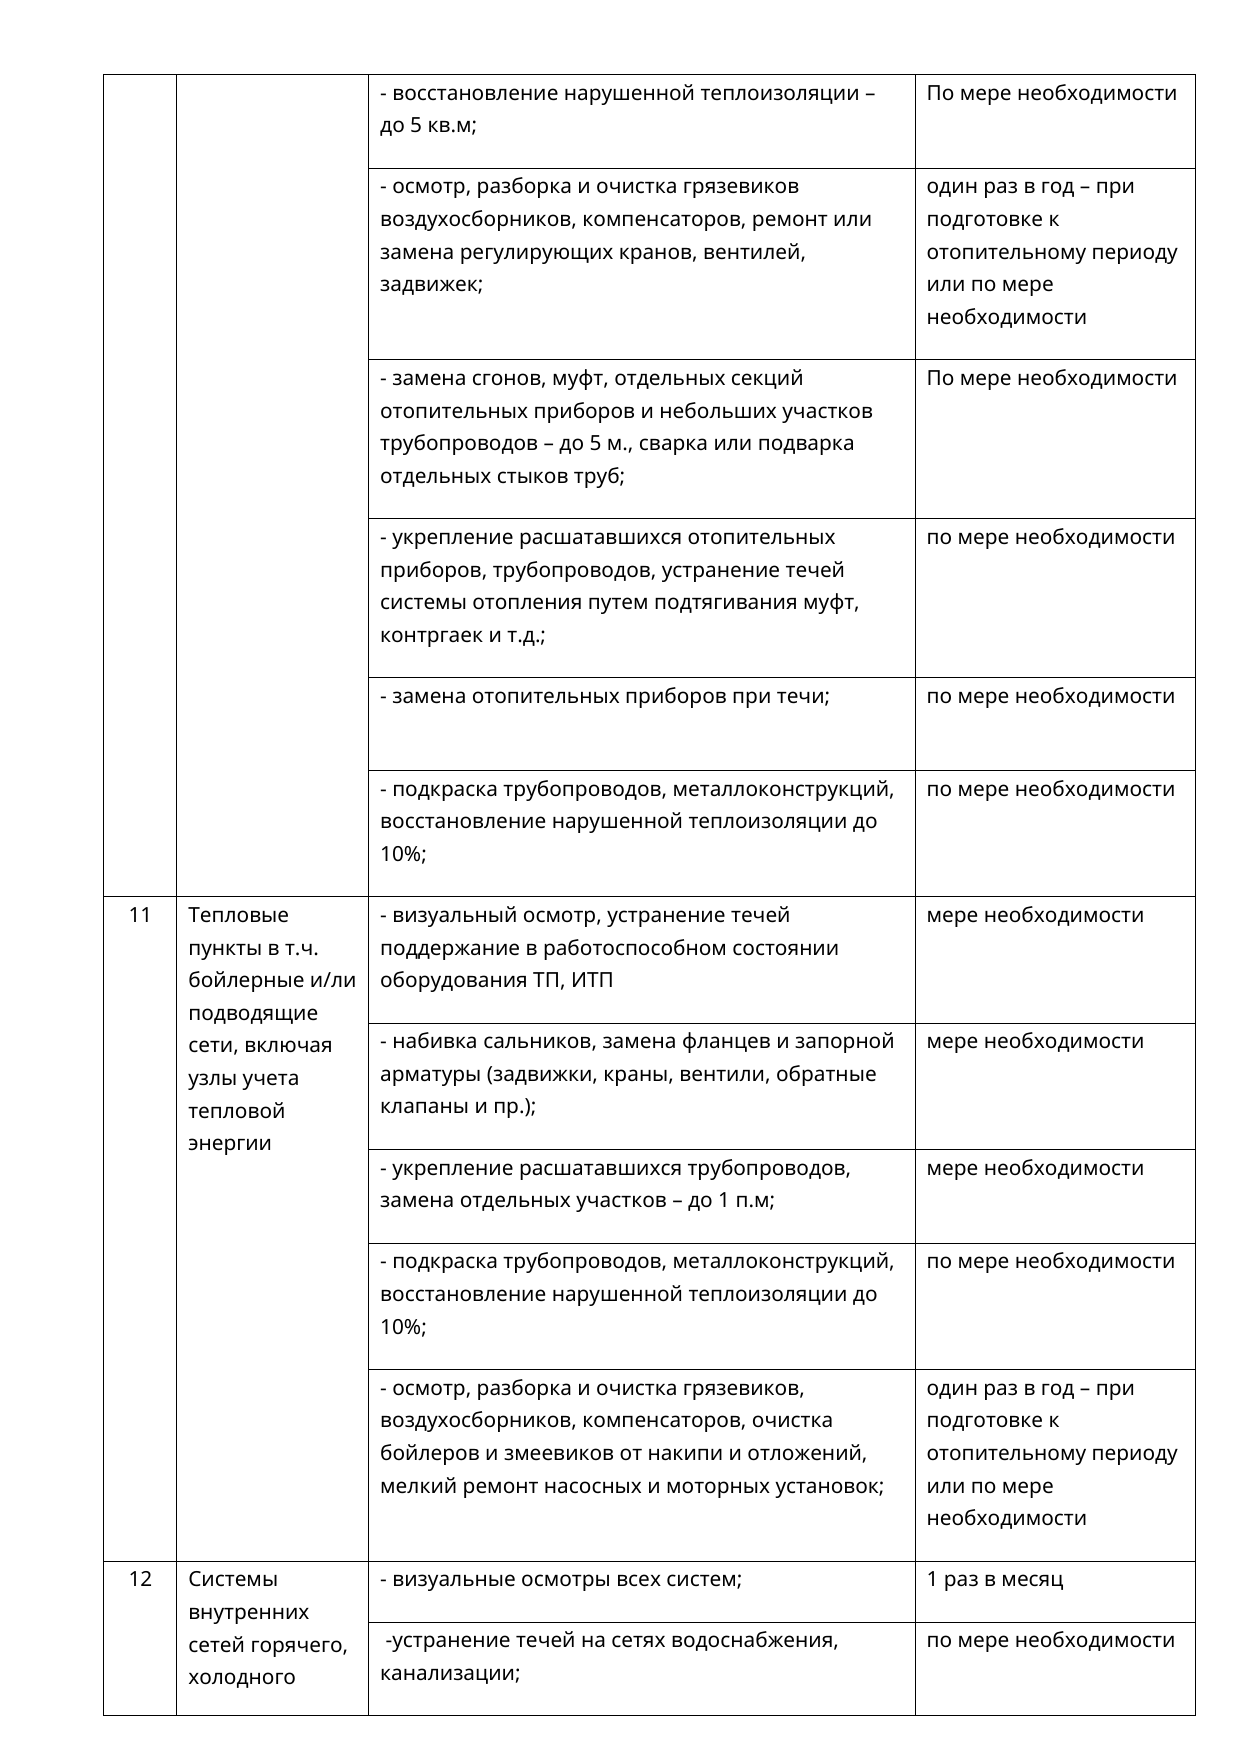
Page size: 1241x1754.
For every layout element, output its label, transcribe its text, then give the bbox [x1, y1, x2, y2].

table_cell один раз в год – при подготовке к отопительному периоду или по мере необходимости [916, 1370, 1195, 1561]
table_cell 1 раз в месяц [916, 1562, 1195, 1622]
table_cell - замена сгонов, муфт, отдельных секций отопительных приборов и небольших участков трубопроводов – до 5 м., сварка или подварка отдельных стыков труб; [369, 360, 915, 518]
table_cell мере необходимости [916, 897, 1195, 1022]
table_cell мере необходимости [916, 1150, 1195, 1243]
table_cell - визуальные осмотры всех систем; [369, 1562, 915, 1622]
table_cell - набивка сальников, замена фланцев и запорной арматуры (задвижки, краны, вентили, обратные клапаны и пр.); [369, 1024, 915, 1149]
table_cell - визуальный осмотр, устранение течей поддержание в работоспособном состоянии оборудования ТП, ИТП [369, 897, 915, 1022]
table_cell один раз в год – при подготовке к отопительному периоду или по мере необходимости [916, 169, 1195, 359]
table_cell - укрепление расшатавшихся трубопроводов, замена отдельных участков – до 1 п.м; [369, 1150, 915, 1243]
table_cell 11 [104, 897, 176, 1561]
table_cell 12 [104, 1562, 176, 1715]
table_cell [916, 75, 1195, 168]
table_cell по мере необходимости [916, 771, 1195, 896]
table_cell - осмотр, разборка и очистка грязевиков воздухосборников, компенсаторов, ремонт или замена регулирующих кранов, вентилей, задвижек; [369, 169, 915, 359]
table_cell По мере необходимости [916, 360, 1195, 518]
table_cell - осмотр, разборка и очистка грязевиков, воздухосборников, компенсаторов, очистка бойлеров и змеевиков от накипи и отложений, мелкий ремонт насосных и моторных установок; [369, 1370, 915, 1561]
table_cell по мере необходимости [916, 678, 1195, 770]
table_cell - подкраска трубопроводов, металлоконструкций, восстановление нарушенной теплоизоляции до 10%; [369, 771, 915, 896]
table_cell - замена отопительных приборов при течи; [369, 678, 915, 770]
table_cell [916, 1623, 1195, 1715]
table_cell -устранение течей на сетях водоснабжения, канализации; [369, 1623, 915, 1715]
table_cell мере необходимости [916, 1024, 1195, 1149]
table_cell Системы внутренних сетей горячего, холодного водоснабжения канализации, сантехнического оборудования [177, 1562, 368, 1715]
table_cell по мере необходимости [916, 519, 1195, 677]
table_cell по мере необходимости [916, 1244, 1195, 1369]
table_cell - укрепление расшатавшихся отопительных приборов, трубопроводов, устранение течей системы отопления путем подтягивания муфт, контргаек и т.д.; [369, 519, 915, 677]
table_cell Тепловые пункты в т.ч. бойлерные и/ли подводящие сети, включая узлы учета тепловой энергии [177, 897, 368, 1561]
table_cell - восстановление нарушенной теплоизоляции – до 5 кв.м; [369, 75, 915, 168]
table_cell - подкраска трубопроводов, металлоконструкций, восстановление нарушенной теплоизоляции до 10%; [369, 1244, 915, 1369]
